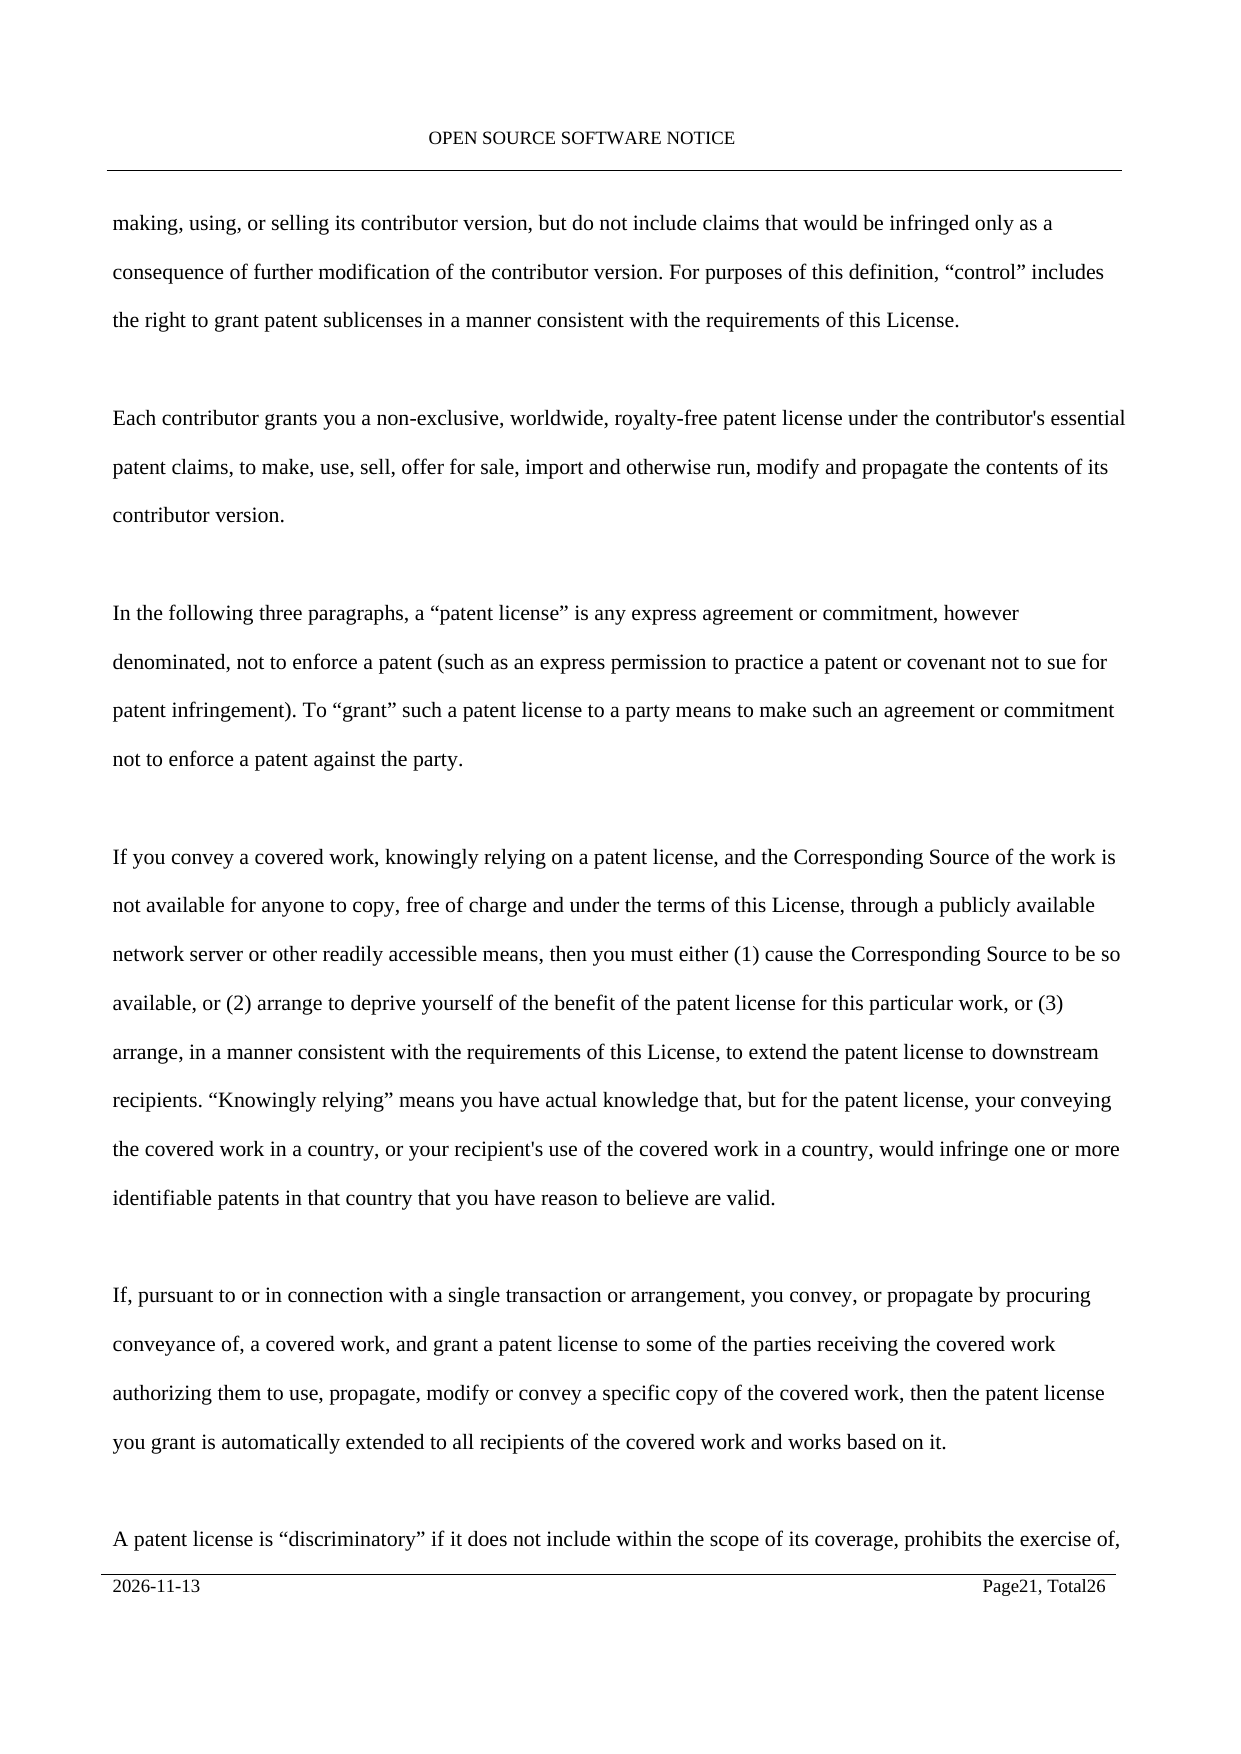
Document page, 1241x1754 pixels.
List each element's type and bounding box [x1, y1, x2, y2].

text [112, 206, 1128, 1555]
